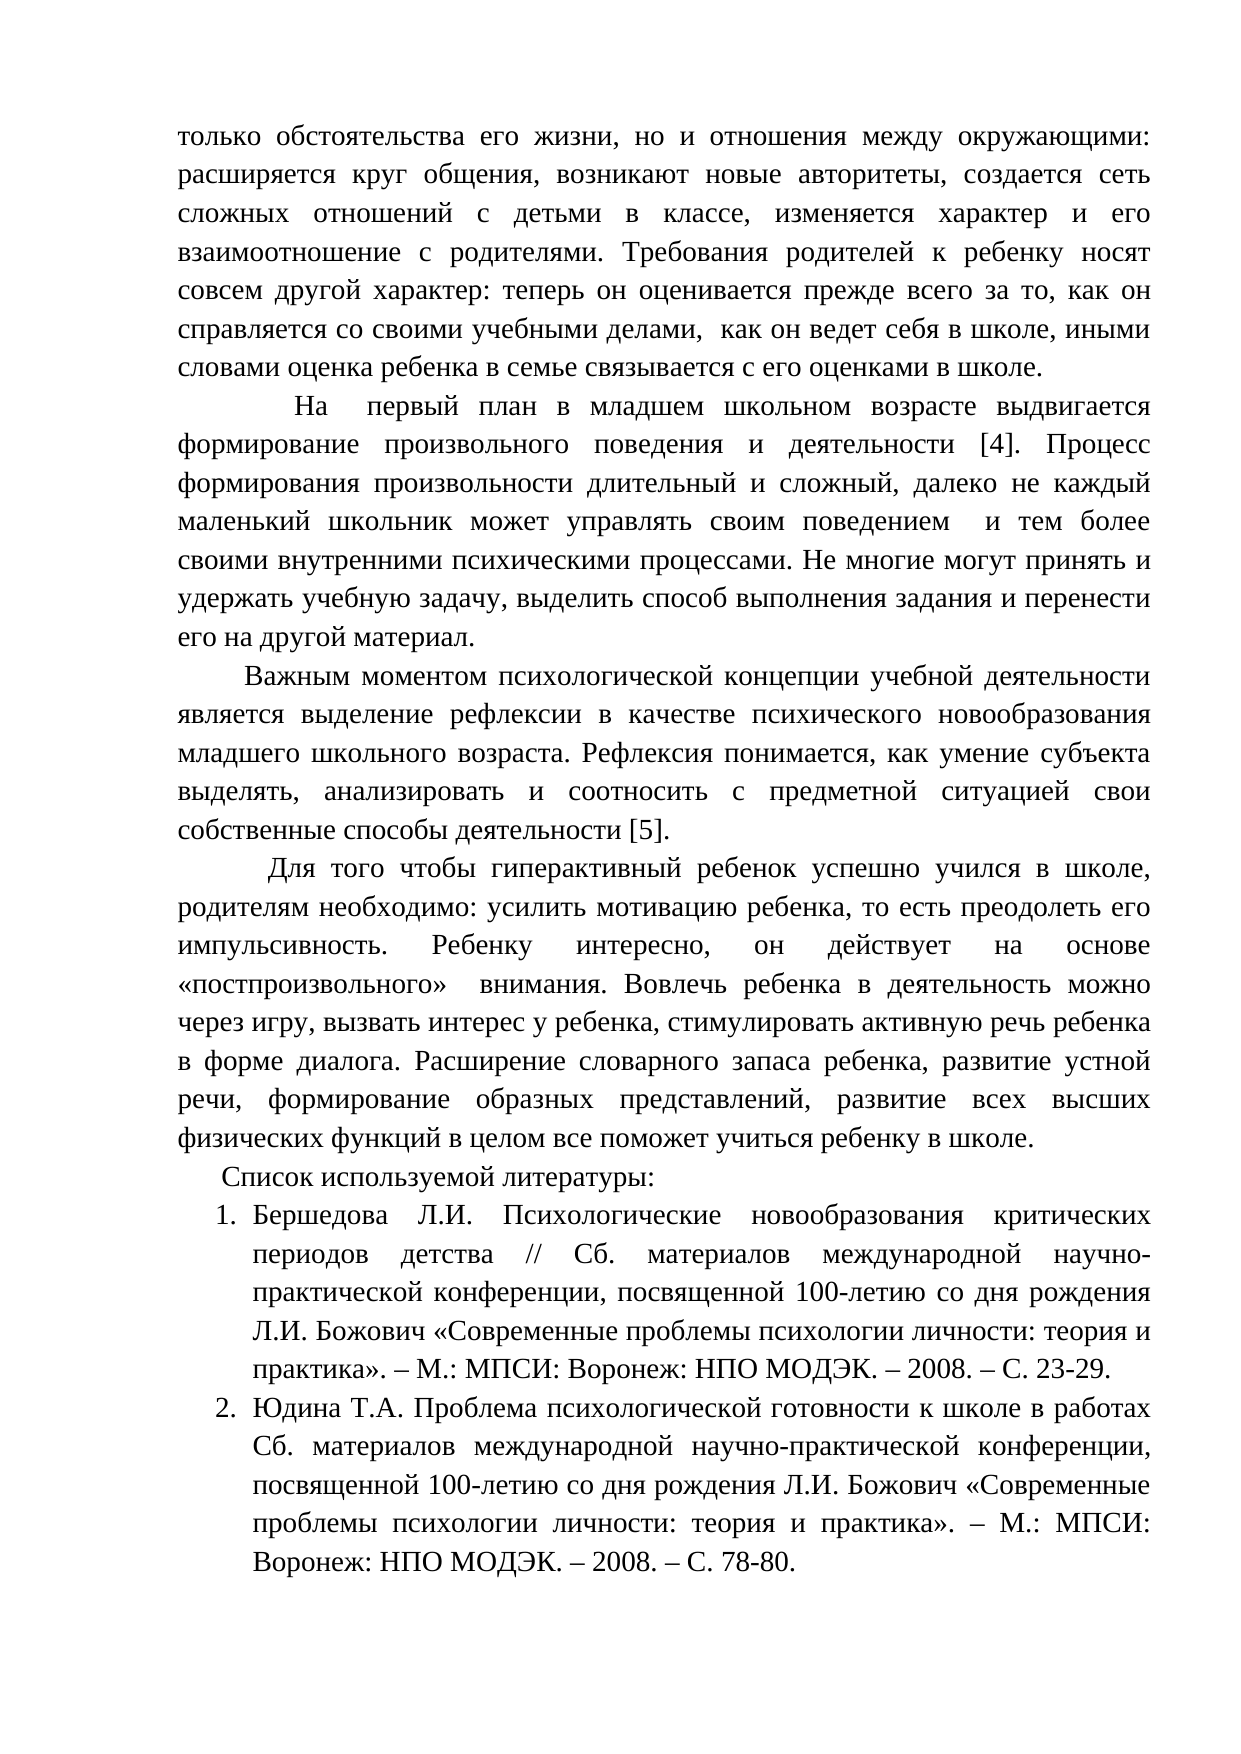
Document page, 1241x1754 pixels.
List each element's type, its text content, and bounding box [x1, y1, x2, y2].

text Важным моментом психологической концепции учебной деятельности является выделение рефлексии в качестве психического новообразования младшего школьного возраста. Рефлексия понимается, как умение субъекта выделять, анализировать и соотносить с предметной ситуацией свои собственные способы деятельности [5]. [177, 658, 1152, 845]
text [177, 118, 1152, 383]
list Бершедова Л.И. Психологические новообразования критических периодов детства // Сб. материалов международной научно-практической конференции, посвященной 100-летию со дня рождения Л.И. Божович «Современные проблемы психологии личности: теория и практика». – М.: МПСИ: Воронеж: НПО МОДЭК. – 2008. – С. 23-29. [215, 1197, 1152, 1385]
text Для того чтобы гиперактивный ребенок успешно учился в школе, родителям необходимо: усилить мотивацию ребенка, то есть преодолеть его импульсивность. Ребенку интересно, он действует на основе «постпроизвольного» внимания. Вовлечь ребенка в деятельность можно через игру, вызвать интерес у ребенка, стимулировать активную речь ребенка в форме диалога. Расширение словарного запаса ребенка, развитие устной речи, формирование образных представлений, развитие всех высших физических функций в целом все поможет учиться ребенку в школе. [177, 850, 1152, 1154]
text На первый план в младшем школьном возрасте выдвигается формирование произвольного поведения и деятельности [4]. Процесс формирования произвольности длительный и сложный, далеко не каждый маленький школьник может управлять своим поведением и тем более своими внутренними психическими процессами. Не многие могут принять и удержать учебную задачу, выделить способ выполнения задания и перенести его на другой материал. [177, 388, 1152, 653]
text Список используемой литературы: [177, 1159, 1152, 1192]
list Юдина Т.А. Проблема психологической готовности к школе в работах Сб. материалов международной научно-практической конференции, посвященной 100-летию со дня рождения Л.И. Божович «Современные проблемы психологии личности: теория и практика». – М.: МПСИ: Воронеж: НПО МОДЭК. – 2008. – С. 78-80. [215, 1390, 1152, 1578]
